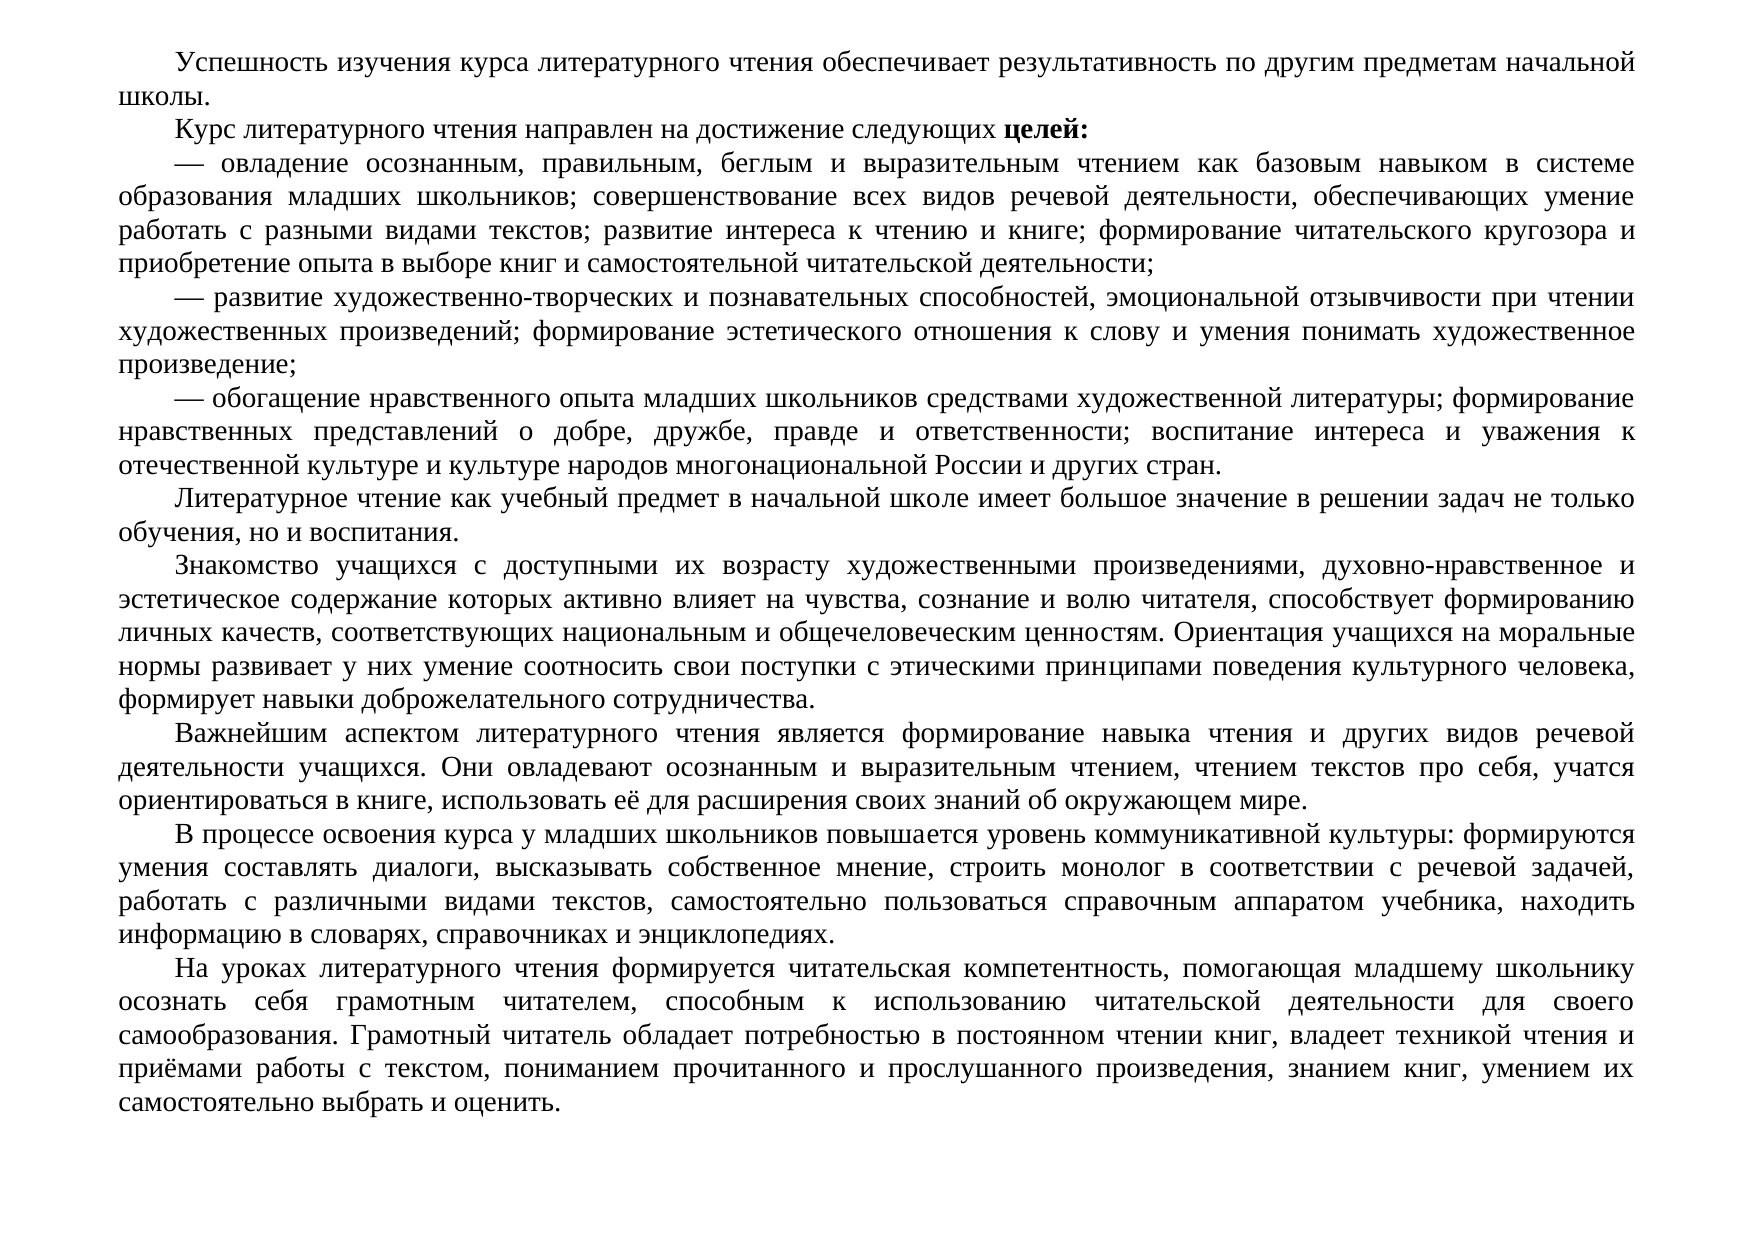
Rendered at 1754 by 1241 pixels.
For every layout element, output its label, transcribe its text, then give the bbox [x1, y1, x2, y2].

text — развитие художественно-творческих и познавательных способностей, эмоциональной отзывчивости при чтении художественных произведений; формирование эстетического отношения к слову и умения понимать художественное произведение; [118, 279, 1636, 380]
text Успешность изучения курса литературного чтения обеспечивает результативность по другим предметам начальной школы. [118, 44, 1636, 111]
text Важнейшим аспектом литературного чтения является формирование навыка чтения и других видов речевой деятельности учащихся. Они овладевают осознанным и выразительным чтением, чтением текстов про себя, учатся ориентироваться в книге, использовать её для расширения своих знаний об окружающем мире. [118, 715, 1636, 816]
text — обогащение нравственного опыта младших школьников средствами художественной литературы; формирование нравственных представлений о добре, дружбе, правде и ответственности; воспитание интереса и уважения к отечественной культуре и культуре народов многонациональной России и других стран. [118, 380, 1636, 480]
text Знакомство учащихся с доступными их возрасту художественными произведениями, духовно-нравственное и эстетическое содержание которых активно влияет на чувства, сознание и волю читателя, способствует формированию личных качеств, соответствующих национальным и общечеловеческим ценностям. Ориентация учащихся на моральные нормы развивает у них умение соотносить свои поступки с этическими принципами поведения культурного человека, формирует навыки доброжелательного сотрудничества. [118, 547, 1636, 715]
text На уроках литературного чтения формируется читательская компетентность, помогающая младшему школьнику осознать себя грамотным читателем, способным к использованию читательской деятельности для своего самообразования. Грамотный читатель обладает потребностью в постоянном чтении книг, владеет техникой чтения и приёмами работы с текстом, пониманием прочитанного и прослушанного произведения, знанием книг, умением их самостоятельно выбрать и оценить. [118, 950, 1636, 1118]
text Литературное чтение как учебный предмет в начальной школе имеет большое значение в решении задач не только обучения, но и воспитания. [118, 480, 1636, 547]
text В процессе освоения курса у младших школьников повышается уровень коммуникативной культуры: формируются умения составлять диалоги, высказывать собственное мнение, строить монолог в соответствии с речевой задачей, работать с различными видами текстов, самостоятельно пользоваться справочным аппаратом учебника, находить информацию в словарях, справочниках и энциклопедиях. [118, 816, 1636, 950]
text Курс литературного чтения направлен на достижение следующих целей: [118, 111, 1636, 145]
text — овладение осознанным, правильным, беглым и выразительным чтением как базовым навыком в системе образования младших школьников; совершенствование всех видов речевой деятельности, обеспечивающих умение работать с разными видами текстов; развитие интереса к чтению и книге; формирование читательского кругозора и приобретение опыта в выборе книг и самостоятельной читательской деятельности; [118, 145, 1636, 279]
